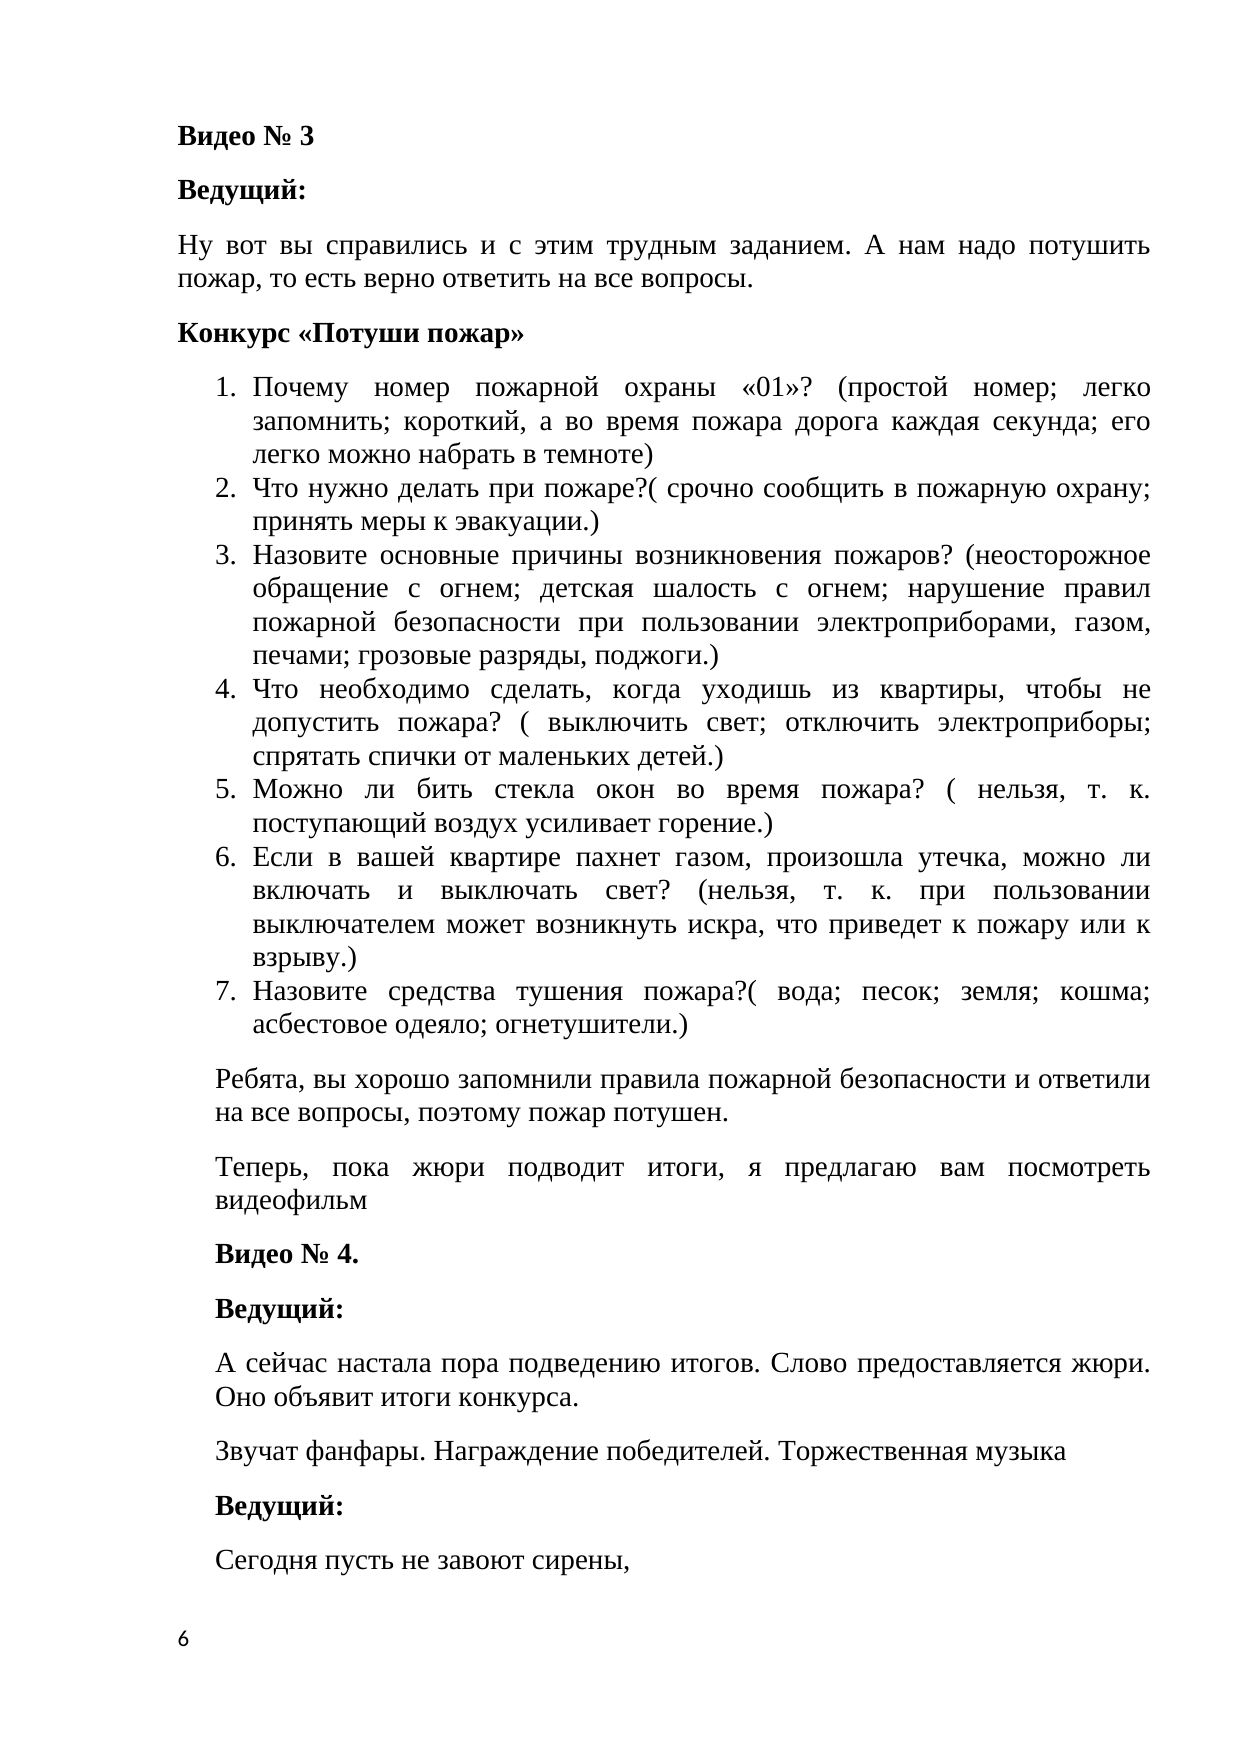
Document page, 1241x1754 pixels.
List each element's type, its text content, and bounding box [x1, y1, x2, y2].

list Если в вашей квартире пахнет газом, произошла утечка, можно ли включать и выключать свет? (нельзя, т. к. при пользовании выключателем может возникнуть искра, что приведет к пожару или к взрыву.) [215, 839, 1152, 973]
text Ведущий: [215, 1488, 1152, 1521]
list Что необходимо сделать, когда уходишь из квартиры, чтобы не допустить пожара? ( выключить свет; отключить электроприборы; спрятать спички от маленьких детей.) [215, 671, 1152, 772]
text Теперь, пока жюри подводит итоги, я предлагаю вам посмотреть видеофильм [215, 1149, 1152, 1216]
text А сейчас настала пора подведению итогов. Слово предоставляется жюри. Оно объявит итоги конкурса. [215, 1345, 1152, 1412]
text Ребята, вы хорошо запомнили правила пожарной безопасности и ответили на все вопросы, поэтому пожар потушен. [215, 1061, 1152, 1128]
list Что нужно делать при пожаре?( срочно сообщить в пожарную охрану; принять меры к эвакуации.) [215, 470, 1152, 537]
list Можно ли бить стекла окон во время пожара? ( нельзя, т. к. поступающий воздух усиливает горение.) [215, 772, 1152, 839]
text Видео № 4. [215, 1237, 1152, 1270]
text Конкурс «Потуши пожар» [177, 315, 1152, 348]
text Ведущий: [215, 1291, 1152, 1324]
text Ну вот вы справились и с этим трудным заданием. А нам надо потушить пожар, то есть верно ответить на все вопросы. [177, 227, 1152, 294]
list Почему номер пожарной охраны «01»? (простой номер; легко запомнить; короткий, а во время пожара дорога каждая секунда; его легко можно набрать в темноте) [215, 369, 1152, 470]
text Звучат фанфары. Награждение победителей. Торжественная музыка [215, 1433, 1152, 1467]
text Сегодня пусть не завоют сирены, [215, 1542, 1152, 1576]
list Назовите средства тушения пожара?( вода; песок; земля; кошма; асбестовое одеяло; огнетушители.) [215, 973, 1152, 1040]
list Назовите основные причины возникновения пожаров? (неосторожное обращение с огнем; детская шалость с огнем; нарушение правил пожарной безопасности при пользовании электроприборами, газом, печами; грозовые разряды, поджоги.) [215, 537, 1152, 671]
text Видео № 3 [177, 118, 1152, 152]
text Ведущий: [177, 172, 1152, 206]
